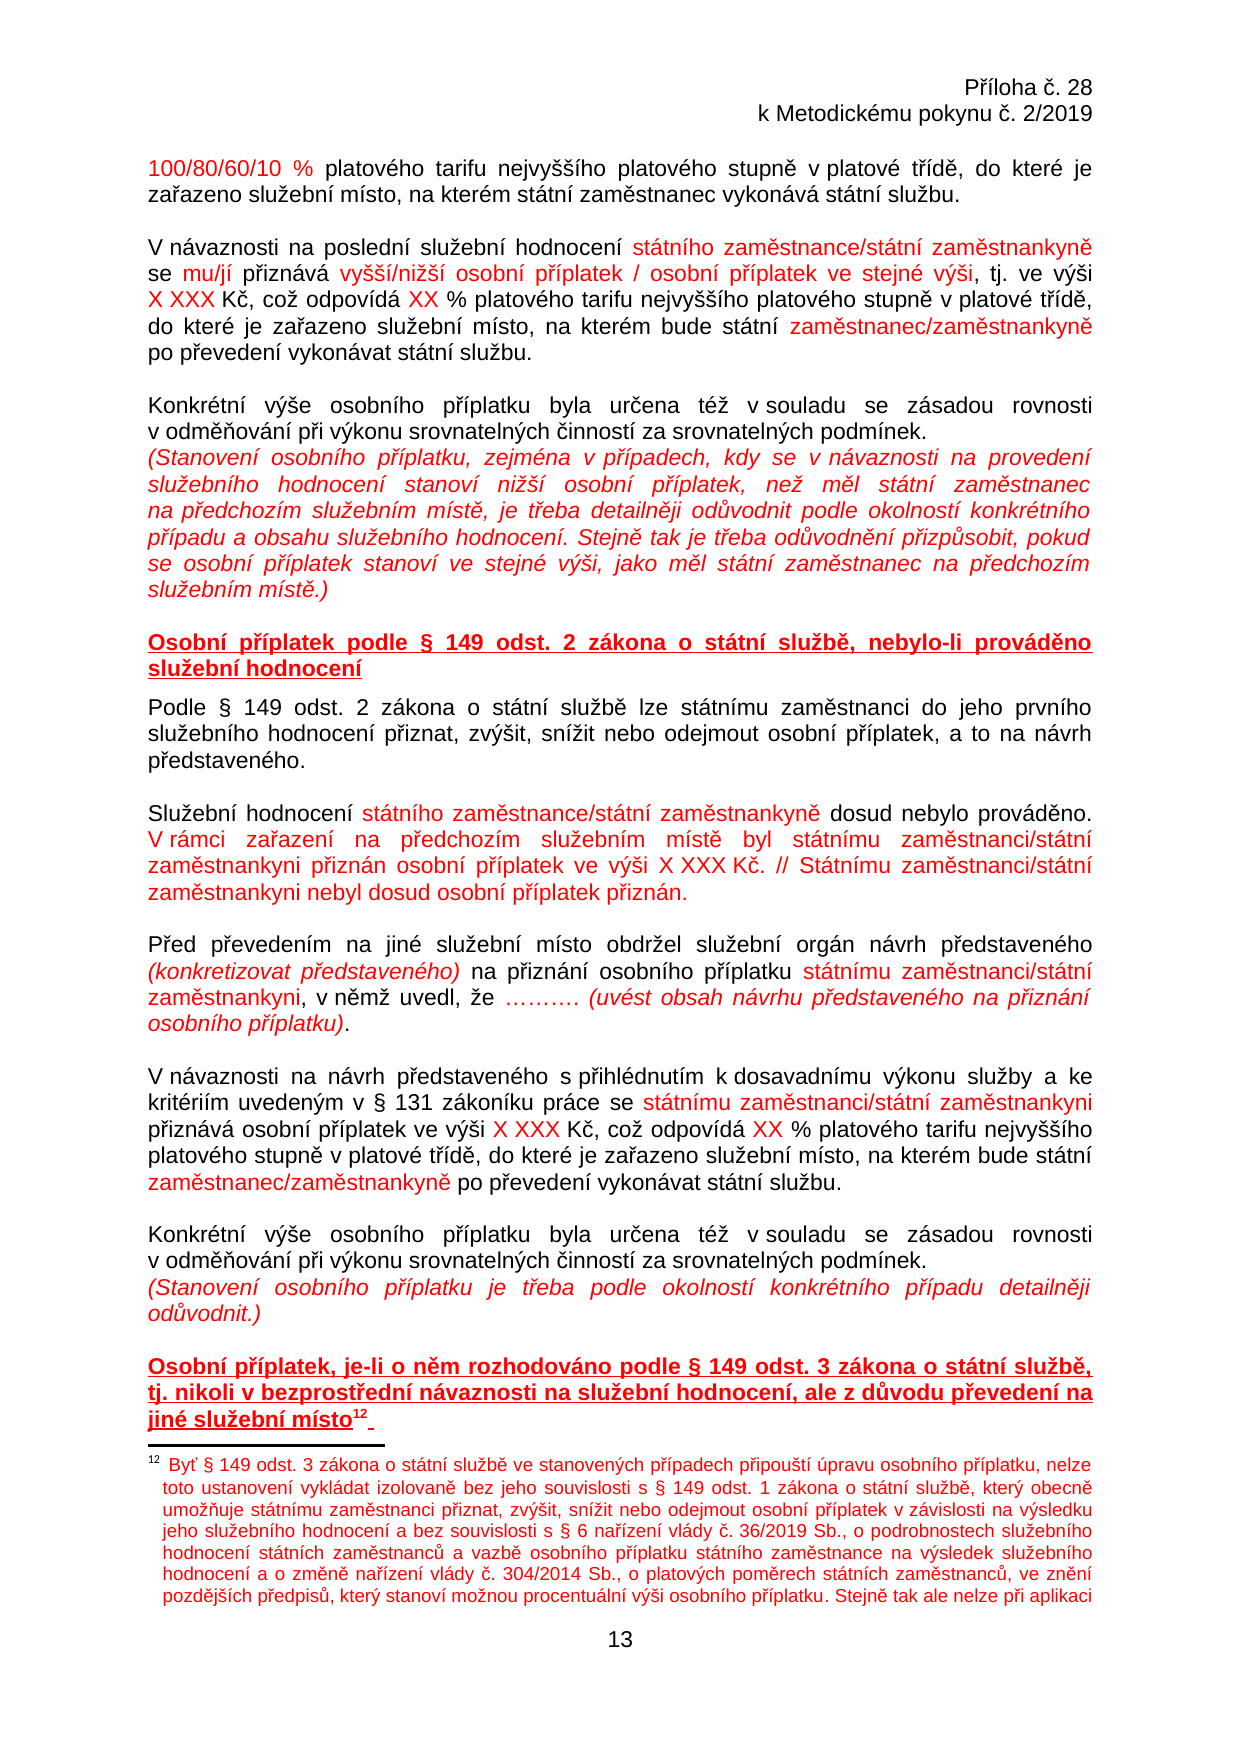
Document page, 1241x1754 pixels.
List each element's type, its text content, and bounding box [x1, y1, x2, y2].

text Osobní příplatek, je-li o něm rozhodováno podle § 149 odst. 3 zákona o státní službě, tj. nikoli v bezprostřední návaznosti na služební hodnocení, ale z důvodu převedení na jiné služební místo [148, 1353, 1093, 1376]
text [148, 154, 1093, 207]
text Konkrétní výše osobního příplatku byla určena též v souladu se zásadou rovnosti v odměňování při výkonu srovnatelných činností za srovnatelných podmínek. [148, 392, 1093, 444]
text V návaznosti na návrh představeného s přihlédnutím k dosavadnímu výkonu služby a ke kritériím uvedeným v § 131 zákoníku práce se státnímu zaměstnanci/státní zaměstnankyni přiznává osobní příplatek ve výši X XXX Kč, což odpovídá XX % platového tarifu nejvyššího platového stupně v platové třídě, do které je zařazeno služební místo, na kterém bude státní zaměstnanec/zaměstnankyně po převedení vykonávat státní službu. [148, 1063, 1093, 1195]
text (Stanovení osobního příplatku je třeba podle okolností konkrétního případu detailněji odůvodnit.) [148, 1274, 1093, 1327]
text Osobní příplatek podle § 149 odst. 2 zákona o státní službě, nebylo-li prováděno služební hodnocení [148, 653, 1093, 682]
text V návaznosti na poslední služební hodnocení státního zaměstnance/státní zaměstnankyně se mu/jí přiznává vyšší/nižší osobní příplatek / osobní příplatek ve stejné výši, tj. ve výši X XXX Kč, což odpovídá XX % platového tarifu nejvyššího platového stupně v platové třídě, do které je zařazeno služební místo, na kterém bude státní zaměstnanec/zaměstnankyně po převedení vykonávat státní službu. [148, 233, 1093, 365]
text Před převedením na jiné služební místo obdržel služební orgán návrh představeného (konkretizovat představeného) na přiznání osobního příplatku státnímu zaměstnanci/státní zaměstnankyni, v němž uvedl, že ………. (uvést obsah návrhu představeného na přiznání osobního příplatku). [148, 931, 1093, 1037]
text Podle § 149 odst. 2 zákona o státní službě lze státnímu zaměstnanci do jeho prvního služebního hodnocení přiznat, zvýšit, snížit nebo odejmout osobní příplatek, a to na návrh představeného. [148, 694, 1093, 773]
text Služební hodnocení státního zaměstnance/státní zaměstnankyně dosud nebylo prováděno. V rámci zařazení na předchozím služebním místě byl státnímu zaměstnanci/státní zaměstnankyni přiznán osobní příplatek ve výši X XXX Kč. // Státnímu zaměstnanci/státní zaměstnankyni nebyl dosud osobní příplatek přiznán. [148, 799, 1093, 905]
text Konkrétní výše osobního příplatku byla určena též v souladu se zásadou rovnosti v odměňování při výkonu srovnatelných činností za srovnatelných podmínek. [148, 1221, 1093, 1274]
text (Stanovení osobního příplatku, zejména v případech, kdy se v návaznosti na provedení služebního hodnocení stanoví nižší osobní příplatek, než měl státní zaměstnanec na předchozím služebním místě, je třeba detailněji odůvodnit podle okolností konkrétního případu a obsahu služebního hodnocení. Stejně tak je třeba odůvodnění přizpůsobit, pokud se osobní příplatek stanoví ve stejné výši, jako měl státní zaměstnanec na předchozím služebním místě.) [148, 444, 1093, 602]
text Osobní příplatek podle § 149 odst. 2 zákona o státní službě, nebylo-li prováděno služební hodnocení [148, 629, 1093, 652]
text Osobní příplatek, je-li o něm rozhodováno podle § 149 odst. 3 zákona o státní službě, tj. nikoli v bezprostřední návaznosti na služební hodnocení, ale z důvodu převedení na jiné služební místo [148, 1377, 1093, 1402]
text Osobní příplatek, je-li o něm rozhodováno podle § 149 odst. 3 zákona o státní službě, tj. nikoli v bezprostřední návaznosti na služební hodnocení, ale z důvodu převedení na jiné služební místo [148, 1403, 1093, 1432]
